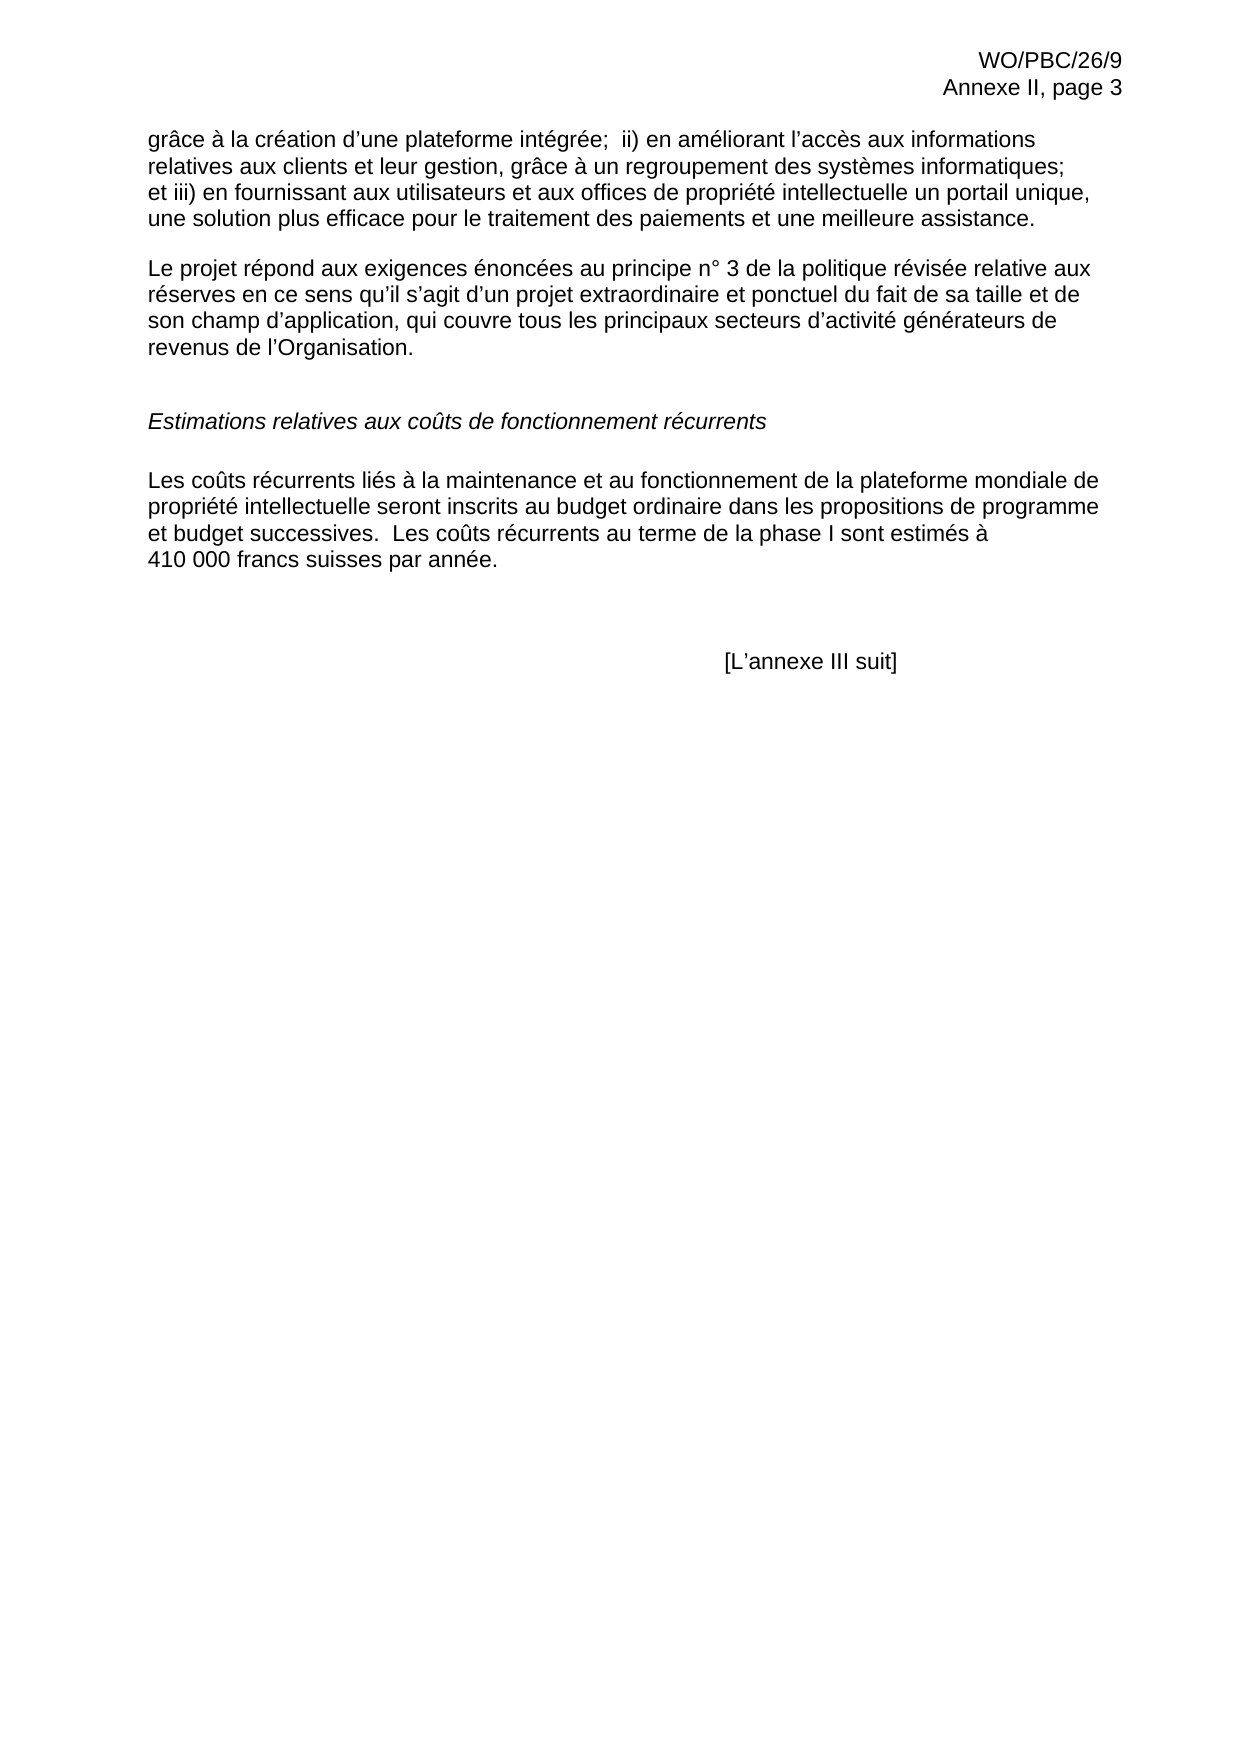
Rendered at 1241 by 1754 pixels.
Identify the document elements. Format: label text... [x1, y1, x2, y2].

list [148, 126, 1122, 232]
list Le projet répond aux exigences énoncées au principe n° 3 de la politique révisée relative aux réserves en ce sens qu’il s’agit d’un projet extraordinaire et ponctuel du fait de sa taille et de son champ d’application, qui couvre tous les principaux secteurs d’activité générateurs de revenus de l’Organisation. [148, 255, 1122, 360]
list Les coûts récurrents liés à la maintenance et au fonctionnement de la plateforme mondiale de propriété intellectuelle seront inscrits au budget ordinaire dans les propositions de programme et budget successives. Les coûts récurrents au terme de la phase I sont estimés à 410 000 francs suisses par année. [148, 467, 1122, 572]
text [L’annexe III suit] [724, 648, 1122, 674]
subtitle Estimations relatives aux coûts de fonctionnement récurrents [148, 408, 1122, 434]
